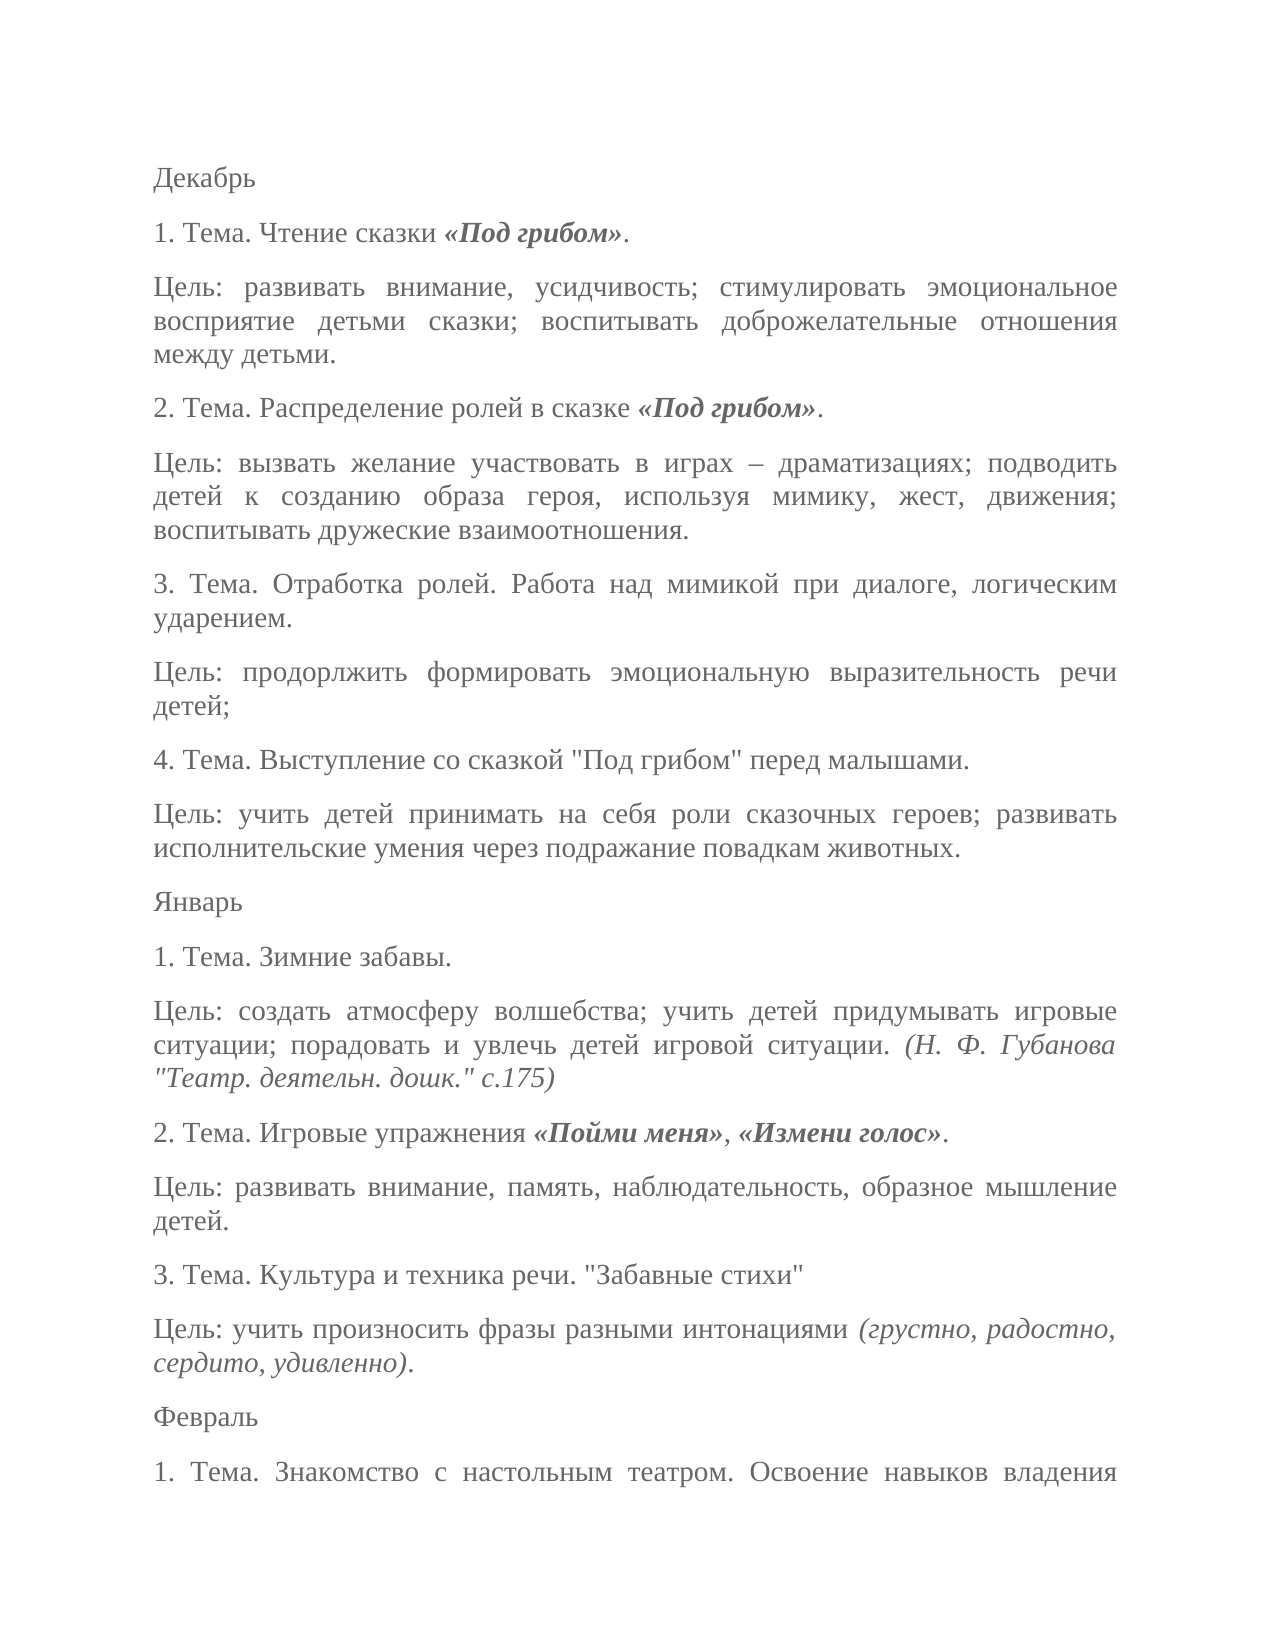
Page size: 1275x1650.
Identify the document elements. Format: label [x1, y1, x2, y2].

table_cell [153, 150, 1118, 1487]
